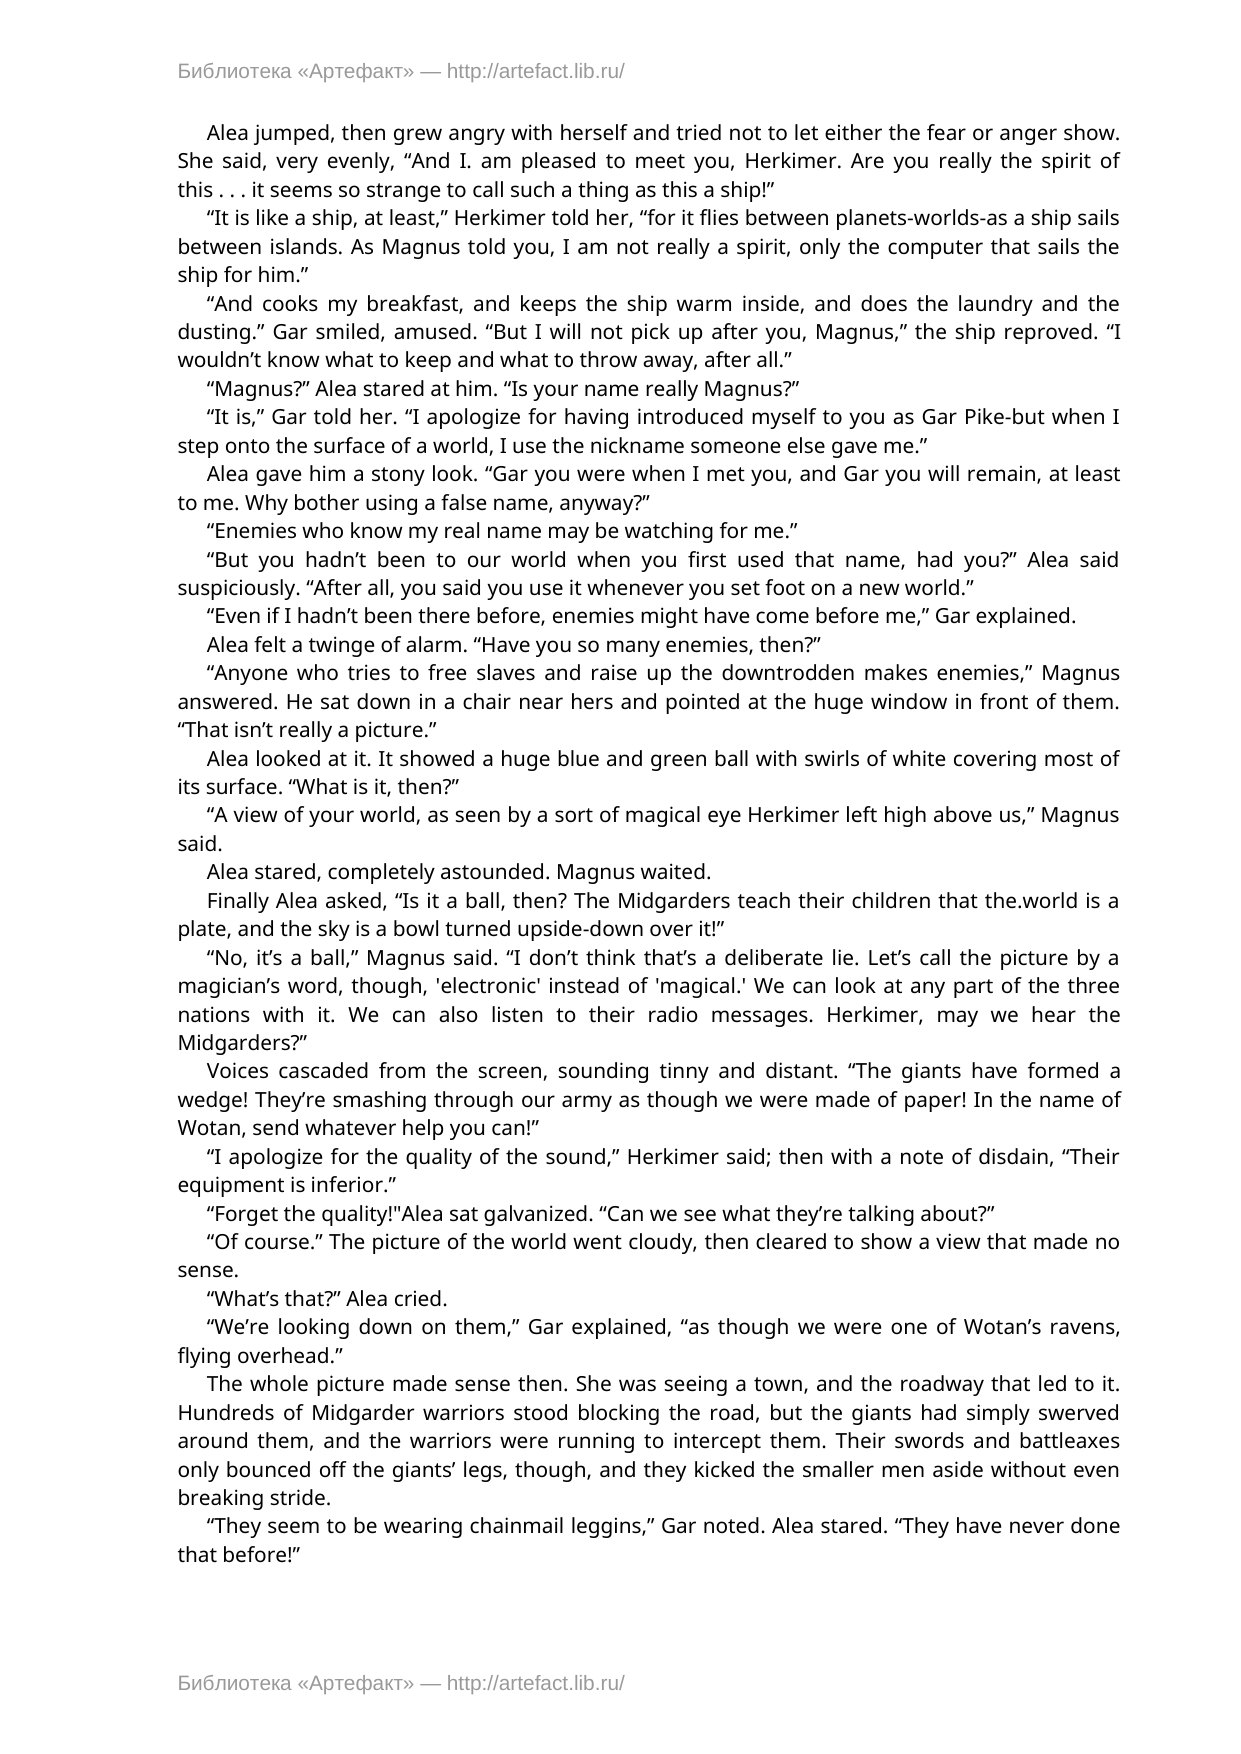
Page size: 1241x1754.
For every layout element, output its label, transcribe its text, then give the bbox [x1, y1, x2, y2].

text “It is like a ship, at least,” Herkimer told her, “for it flies between planets-worlds-as a ship sails between islands. As Magnus told you, I am not really a spirit, only the computer that sails the ship for him.” [177, 203, 1122, 289]
text Voices cascaded from the screen, sounding tinny and distant. “The giants have formed a wedge! They’re smashing through our army as though we were made of paper! In the name of Wotan, send whatever help you can!” [177, 1057, 1122, 1142]
text “Magnus?” Alea stared at him. “Is your name really Magnus?” [177, 374, 1122, 402]
text “Even if I hadn’t been there before, enemies might have come before me,” Gar explained. [177, 602, 1122, 630]
text “A view of your world, as seen by a sort of magical eye Herkimer left high above us,” Magnus said. [177, 801, 1122, 857]
text Alea felt a twinge of alarm. “Have you so many enemies, then?” [177, 630, 1122, 658]
text “But you hadn’t been to our world when you first used that name, had you?” Alea said suspiciously. “After all, you said you use it whenever you set foot on a new world.” [177, 545, 1122, 602]
text Alea looked at it. It showed a huge blue and green ball with swirls of white covering most of its surface. “What is it, then?” [177, 744, 1122, 801]
text “What’s that?” Alea cried. [177, 1284, 1122, 1312]
text “And cooks my breakfast, and keeps the ship warm inside, and does the laundry and the dusting.” Gar smiled, amused. “But I will not pick up after you, Magnus,” the ship reproved. “I wouldn’t know what to keep and what to throw away, after all.” [177, 289, 1122, 374]
text “Anyone who tries to free slaves and raise up the downtrodden makes enemies,” Magnus answered. He sat down in a chair near hers and pointed at the huge window in front of them. “That isn’t really a picture.” [177, 658, 1122, 744]
text “Forget the quality!"Alea sat galvanized. “Can we see what they’re talking about?” [177, 1199, 1122, 1227]
text “Enemies who know my real name may be watching for me.” [177, 516, 1122, 545]
text “Of course.” The picture of the world went cloudy, then cleared to show a view that made no sense. [177, 1227, 1122, 1284]
text “I apologize for the quality of the sound,” Herkimer said; then with a note of disdain, “Their equipment is inferior.” [177, 1142, 1122, 1199]
text Finally Alea asked, “Is it a ball, then? The Midgarders teach their children that the.world is a plate, and the sky is a bowl turned upside-down over it!” [177, 886, 1122, 943]
text Alea gave him a stony look. “Gar you were when I met you, and Gar you will remain, at least to me. Why bother using a false name, anyway?” [177, 459, 1122, 516]
text The whole picture made sense then. She was seeing a town, and the roadway that led to it. Hundreds of Midgarder warriors stood blocking the road, but the giants had simply swerved around them, and the warriors were running to intercept them. Their swords and battleaxes only bounced off the giants’ legs, though, and they kicked the smaller men aside without even breaking stride. [177, 1369, 1122, 1512]
text Alea stared, completely astounded. Magnus waited. [177, 857, 1122, 886]
text “No, it’s a ball,” Magnus said. “I don’t think that’s a deliberate lie. Let’s call the picture by a magician’s word, though, 'electronic' instead of 'magical.' We can look at any part of the three nations with it. We can also listen to their radio messages. Herkimer, may we hear the Midgarders?” [177, 943, 1122, 1057]
text “We’re looking down on them,” Gar explained, “as though we were one of Wotan’s ravens, flying overhead.” [177, 1312, 1122, 1369]
text “They seem to be wearing chainmail leggins,” Gar noted. Alea stared. “They have never done that before!” [177, 1512, 1122, 1568]
text “It is,” Gar told her. “I apologize for having introduced myself to you as Gar Pike-but when I step onto the surface of a world, I use the nickname someone else gave me.” [177, 402, 1122, 459]
text Alea jumped, then grew angry with herself and tried not to let either the fear or anger show. She said, very evenly, “And I. am pleased to meet you, Herkimer. Are you really the spirit of this . . . it seems so strange to call such a thing as this a ship!” [177, 118, 1122, 203]
